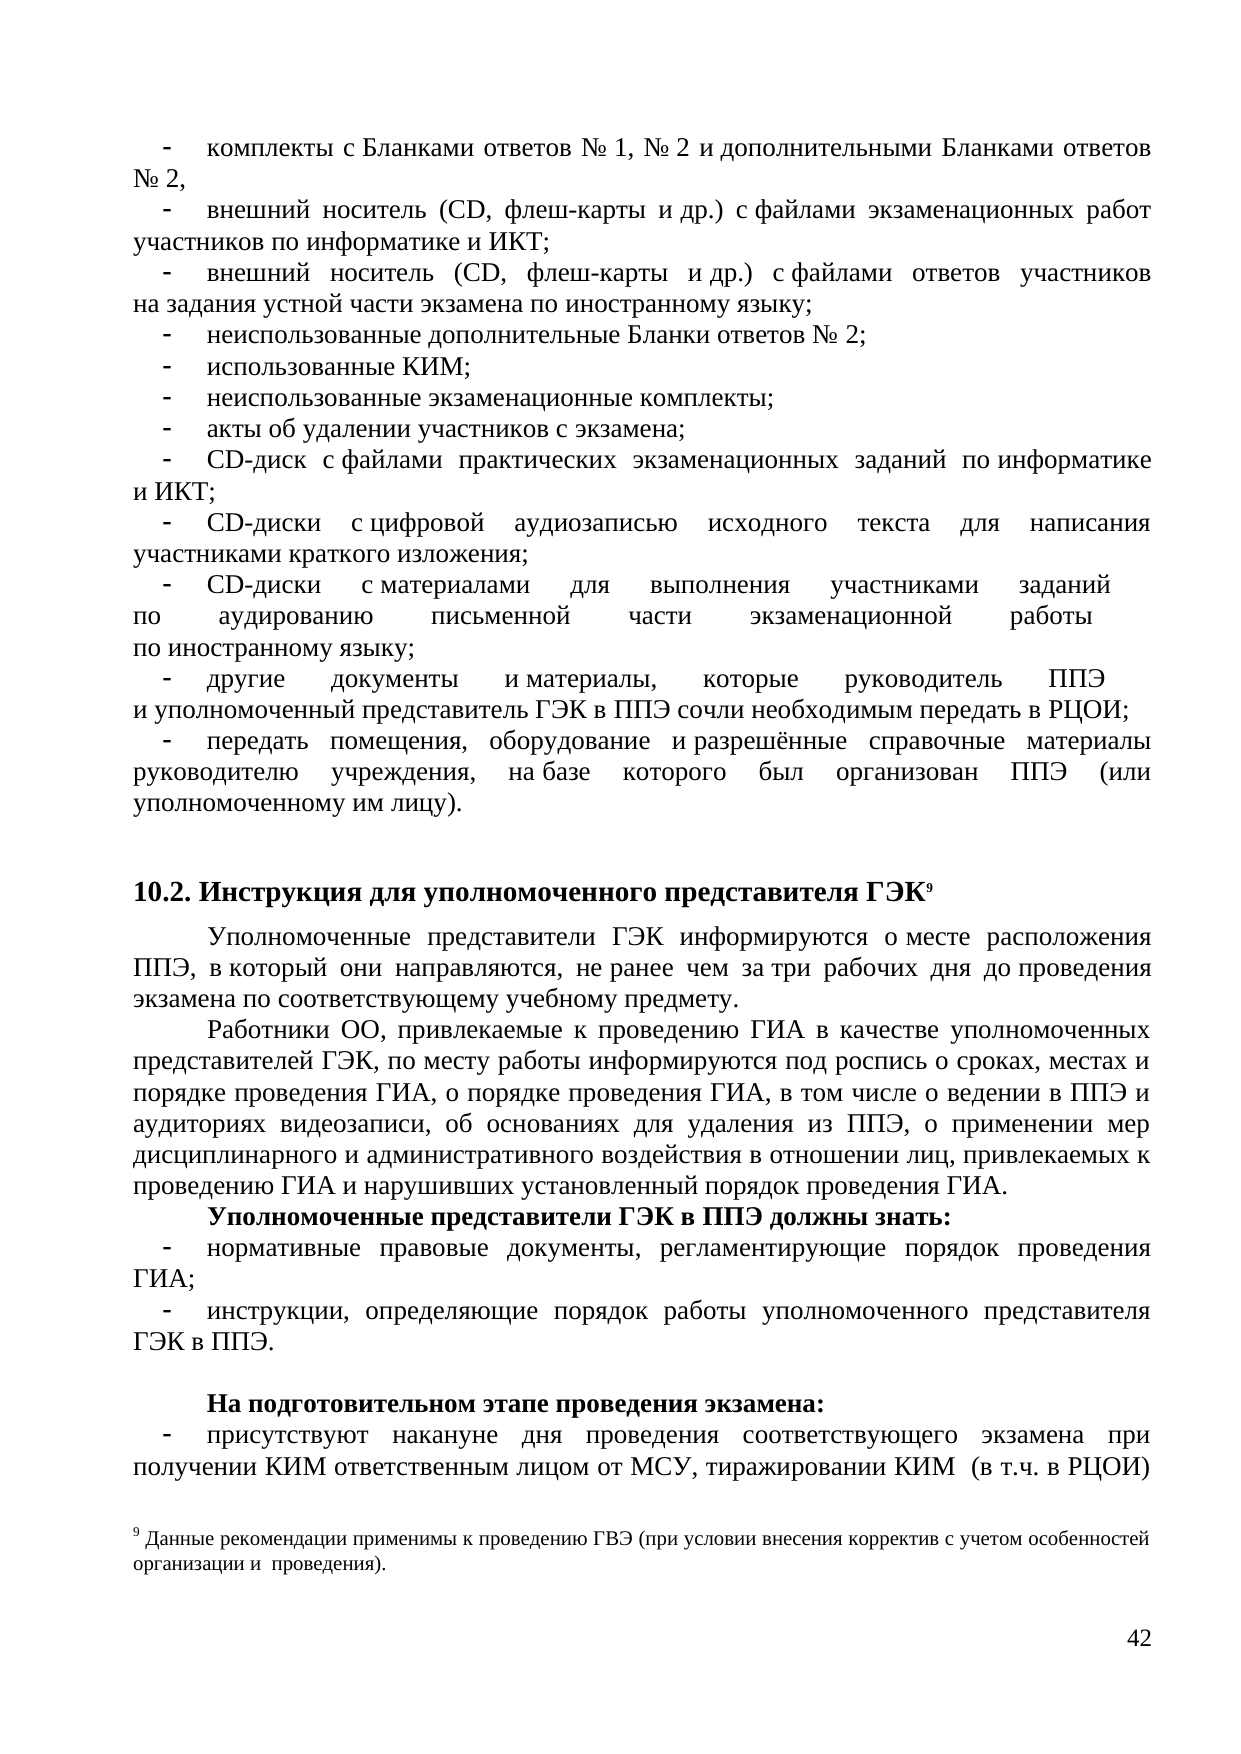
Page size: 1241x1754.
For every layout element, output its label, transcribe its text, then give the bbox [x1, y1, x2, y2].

list акты об удалении участников с экзамена; [133, 412, 1152, 443]
list CD-диски с цифровой аудиозаписью исходного текста для написания участниками краткого изложения; [133, 506, 1152, 568]
text Уполномоченные представители ГЭК в ППЭ должны знать: [133, 1200, 1152, 1231]
list использованные КИМ; [133, 350, 1152, 381]
list внешний носитель (CD, флеш-карты и др.) с файлами ответов участников на задания устной части экзамена по иностранному языку; [133, 256, 1152, 318]
list внешний носитель (CD, флеш-карты и др.) с файлами экзаменационных работ участников по информатике и ИКТ; [133, 194, 1152, 256]
list комплекты с Бланками ответов № 1, № 2 и дополнительными Бланками ответов № 2, [133, 131, 1152, 194]
list CD-диск с файлами практических экзаменационных заданий по информатике и ИКТ; [133, 443, 1152, 506]
list другие документы и материалы, которые руководитель ППЭ и уполномоченный представитель ГЭК в ППЭ сочли необходимым передать в РЦОИ; [133, 662, 1152, 724]
list инструкции, определяющие порядок работы уполномоченного представителя ГЭК в ППЭ. [133, 1294, 1152, 1356]
list неиспользованные экзаменационные комплекты; [133, 381, 1152, 412]
subtitle 10.2. Инструкция для уполномоченного представителя ГЭК [133, 874, 1152, 907]
list передать помещения, оборудование и разрешённые справочные материалы руководителю учреждения, на базе которого был организован ППЭ (или уполномоченному им лицу). [133, 724, 1152, 818]
list неиспользованные дополнительные Бланки ответов № 2; [133, 318, 1152, 350]
list CD-диски с материалами для выполнения участниками заданий по аудированию письменной части экзаменационной работы по иностранному языку; [133, 568, 1152, 662]
text Работники ОО, привлекаемые к проведению ГИА в качестве уполномоченных представителей ГЭК, по месту работы информируются под роспись о сроках, местах и порядке проведения ГИА, о порядке проведения ГИА, в том числе о ведении в ППЭ и аудиториях видеозаписи, об основаниях для удаления из ППЭ, о применении мер дисциплинарного и административного воздействия в отношении лиц, привлекаемых к проведению ГИА и нарушивших установленный порядок проведения ГИА. [133, 1013, 1152, 1200]
list нормативные правовые документы, регламентирующие порядок проведения ГИА; [133, 1231, 1152, 1294]
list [133, 1418, 1152, 1481]
list На подготовительном этапе проведения экзамена: [162, 1387, 1152, 1418]
text Уполномоченные представители ГЭК информируются о месте расположения ППЭ, в который они направляются, не ранее чем за три рабочих дня до проведения экзамена по соответствующему учебному предмету. [133, 920, 1152, 1013]
